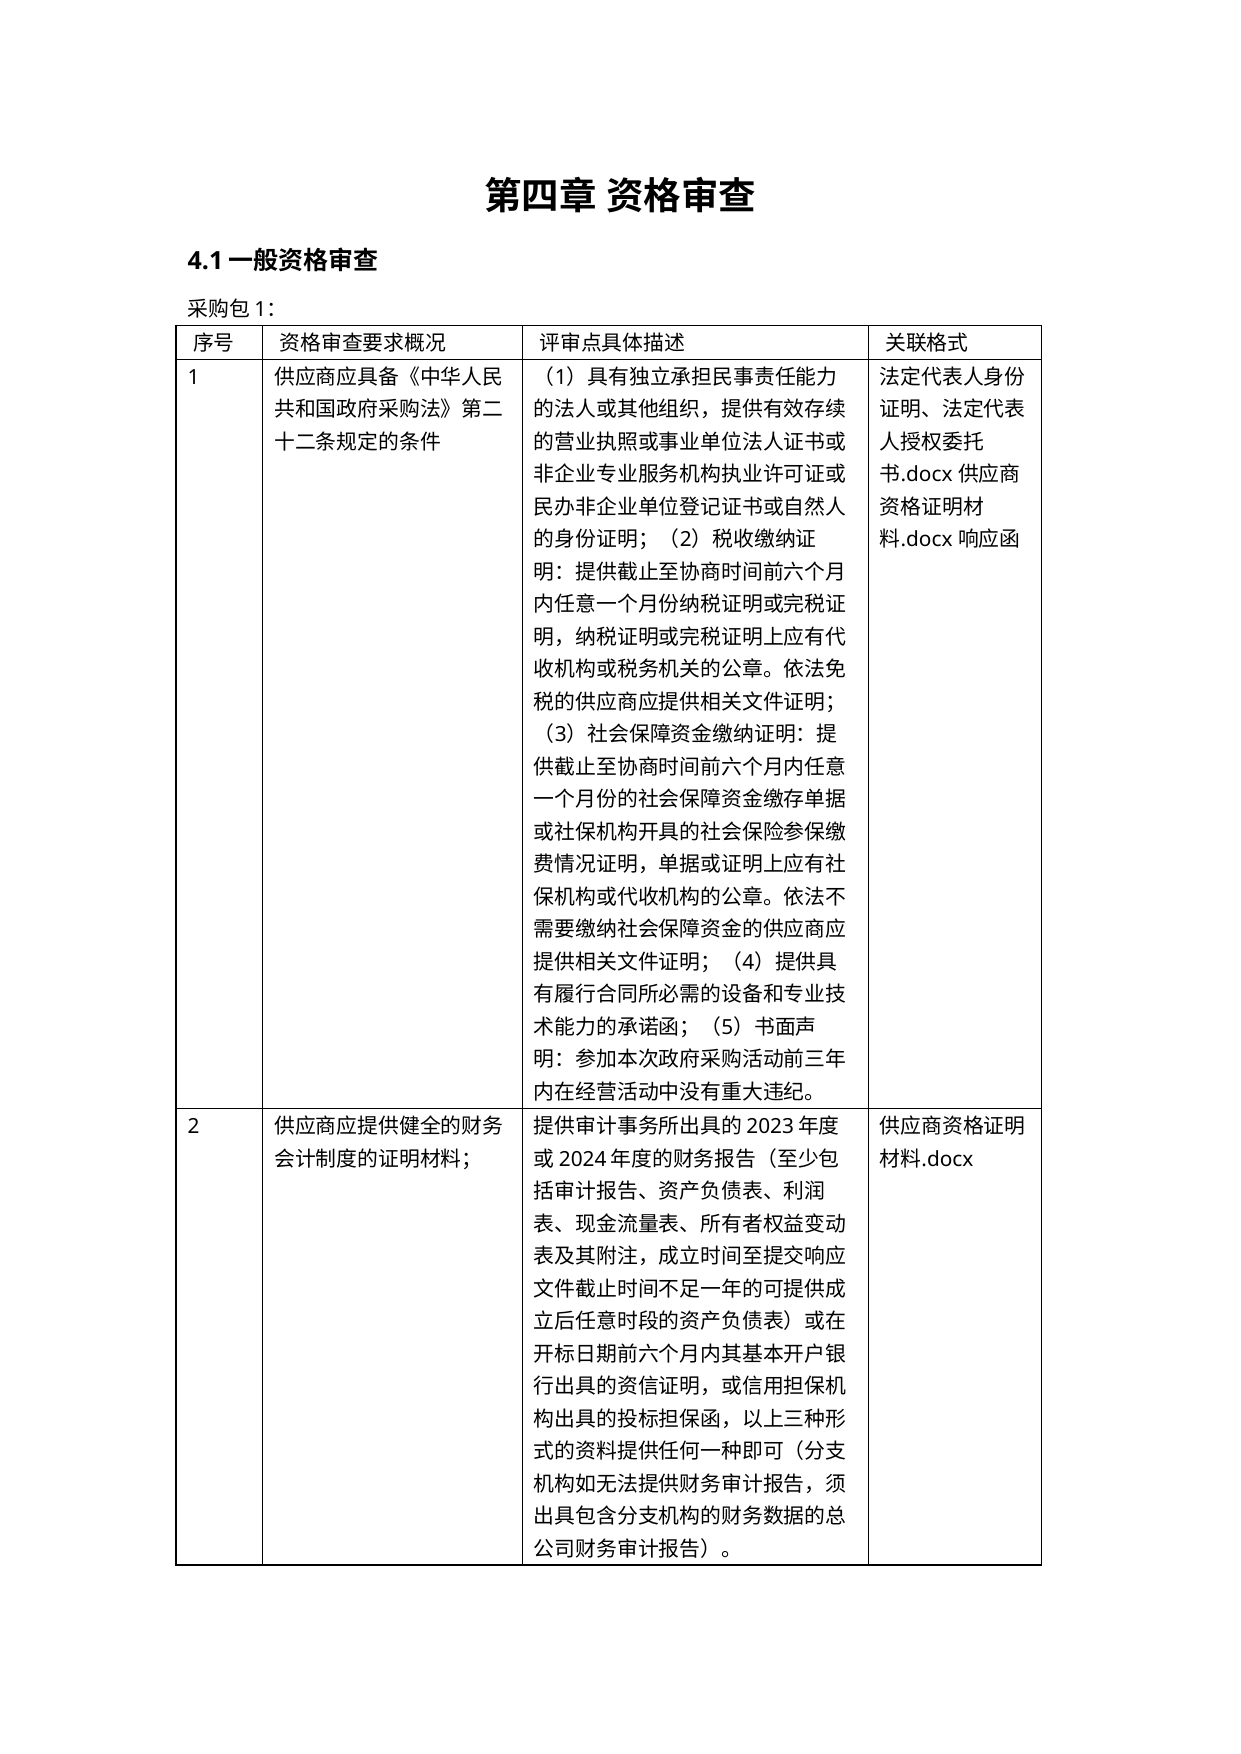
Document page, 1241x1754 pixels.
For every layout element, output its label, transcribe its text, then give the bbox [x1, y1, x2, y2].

table_cell （1）具有独立承担民事责任能力的法人或其他组织，提供有效存续的营业执照或事业单位法人证书或非企业专业服务机构执业许可证或民办非企业单位登记证书或自然人的身份证明；（2）税收缴纳证明：提供截止至协商时间前六个月内任意一个月份纳税证明或完税证明，纳税证明或完税证明上应有代收机构或税务机关的公章。依法免税的供应商应提供相关文件证明；（3）社会保障资金缴纳证明：提供截止至协商时间前六个月内任意一个月份的社会保障资金缴存单据或社保机构开具的社会保险参保缴费情况证明，单据或证明上应有社保机构或代收机构的公章。依法不需要缴纳社会保障资金的供应商应提供相关文件证明；（4）提供具有履行合同所必需的设备和专业技术能力的承诺函；（5）书面声明：参加本次政府采购活动前三年内在经营活动中没有重大违纪。 [523, 360, 868, 1108]
table_header 资格审查要求概况 [263, 326, 522, 358]
table_header 评审点具体描述 [523, 326, 868, 358]
table_cell 供应商资格证明材料.docx [869, 1109, 1041, 1564]
table_header 关联格式 [869, 326, 1041, 358]
table_header 序号 [177, 326, 262, 358]
table_cell 供应商应具备《中华人民共和国政府采购法》第二十二条规定的条件 [263, 360, 522, 1108]
table_cell 1 [177, 360, 262, 1108]
table_cell 法定代表人身份证明、法定代表人授权委托书.docx 供应商资格证明材料.docx 响应函 [869, 360, 1041, 1108]
table_cell 提供审计事务所出具的2023年度或2024年度的财务报告（至少包括审计报告、资产负债表、利润表、现金流量表、所有者权益变动表及其附注，成立时间至提交响应文件截止时间不足一年的可提供成立后任意时段的资产负债表）或在开标日期前六个月内其基本开户银行出具的资信证明，或信用担保机构出具的投标担保函，以上三种形式的资料提供任何一种即可（分支机构如无法提供财务审计报告，须出具包含分支机构的财务数据的总公司财务审计报告）。 [523, 1109, 868, 1564]
text 采购包1： [187, 292, 1053, 324]
text 第四章 资格审查 [187, 162, 1053, 227]
table_cell 供应商应提供健全的财务会计制度的证明材料； [263, 1109, 522, 1564]
text 4.1一般资格审查 [187, 227, 1053, 292]
table_cell 2 [177, 1109, 262, 1564]
